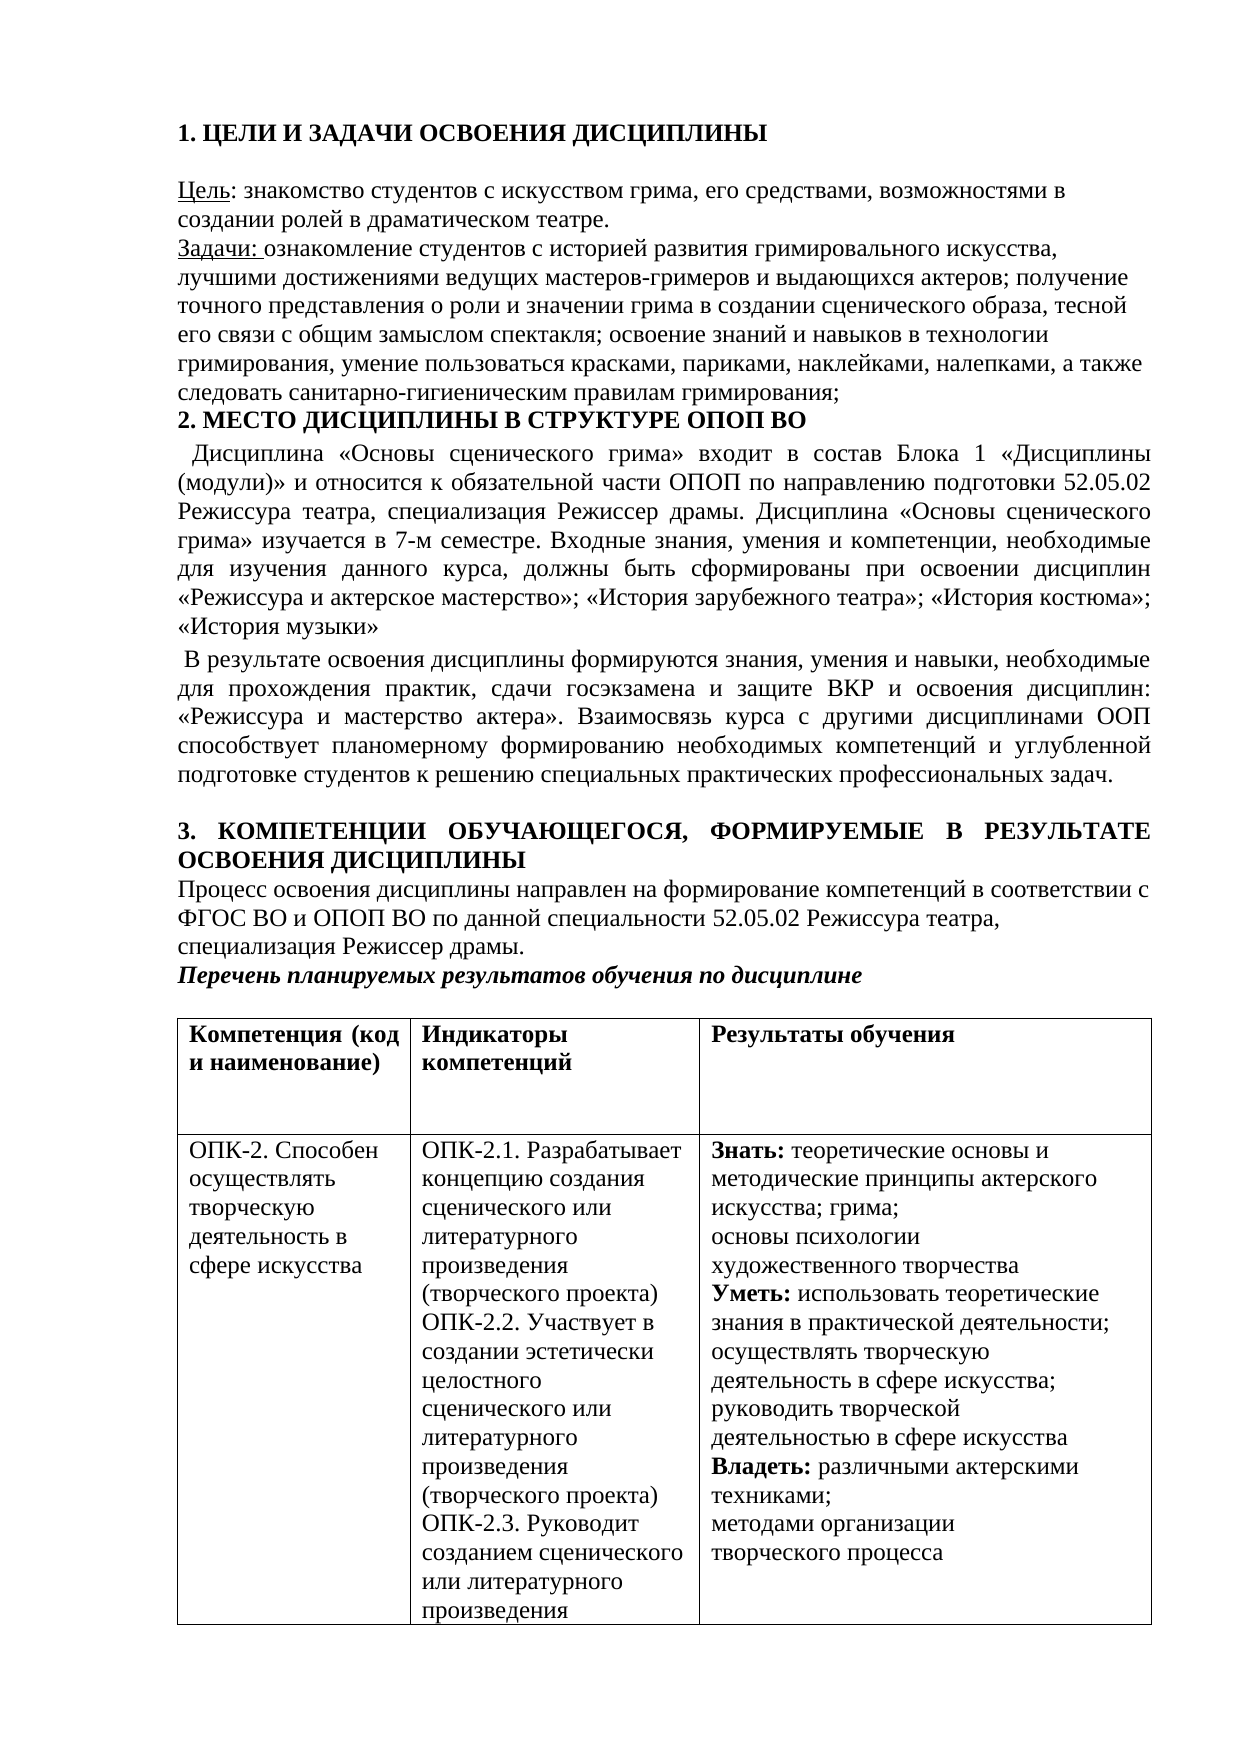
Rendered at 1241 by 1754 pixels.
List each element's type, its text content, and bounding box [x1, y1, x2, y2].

text Цель: знакомство студентов с искусством грима, его средствами, возможностями в создании ролей в драматическом театре. [177, 176, 1152, 233]
text Задачи: ознакомление студентов с историей развития гримировального искусства, лучшими достижениями ведущих мастеров-гримеров и выдающихся актеров; получение точного представления о роли и значении грима в создании сценического образа, тесной его связи с общим замыслом спектакля; освоение знаний и навыков в технологии гримирования, умение пользоваться красками, париками, наклейками, налепками, а также следовать санитарно-гигиеническим правилам гримирования; [177, 233, 1152, 406]
text 2. МЕСТО ДИСЦИПЛИНЫ В СТРУКТУРЕ ОПОП ВО [177, 406, 1152, 434]
table_header Индикаторы компетенций [411, 1019, 699, 1134]
text В результате освоения дисциплины формируются знания, умения и навыки, необходимые для прохождения практик, сдачи госэкзамена и защите ВКР и освоения дисциплин: «Режиссура и мастерство актера». Взаимосвязь курса с другими дисциплинами ООП способствует планомерному формированию необходимых компетенций и углубленной подготовке студентов к решению специальных практических профессиональных задач. [177, 644, 1152, 788]
text Перечень планируемых результатов обучения по дисциплине [177, 960, 1152, 989]
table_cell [411, 1135, 699, 1623]
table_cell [700, 1135, 1151, 1623]
text Процесс освоения дисциплины направлен на формирование компетенций в соответствии с ФГОС ВО и ОПОП ВО по данной специальности 52.05.02 Режиссура театра, специализация Режиссер драмы. [177, 874, 1152, 960]
text 1. ЦЕЛИ И ЗАДАЧИ ОСВОЕНИЯ ДИСЦИПЛИНЫ [177, 118, 1152, 147]
table_header Результаты обучения [700, 1019, 1151, 1134]
text Дисциплина «Основы сценического грима» входит в состав Блока 1 «Дисциплины (модули)» и относится к обязательной части ОПОП по направлению подготовки 52.05.02 Режиссура театра, специализация Режиссер драмы. Дисциплина «Основы сценического грима» изучается в 7-м семестре. Входные знания, умения и компетенции, необходимые для изучения данного курса, должны быть сформированы при освоении дисциплин «Режиссура и актерское мастерство»; «История зарубежного театра»; «История костюма»; «История музыки» [177, 438, 1152, 640]
table_header Компетенция (код и наименование) [178, 1019, 410, 1134]
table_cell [178, 1135, 410, 1623]
text 3. КОМПЕТЕНЦИИ ОБУЧАЮЩЕГОСЯ, ФОРМИРУЕМЫЕ В РЕЗУЛЬТАТЕ ОСВОЕНИЯ ДИСЦИПЛИНЫ [177, 816, 1152, 874]
